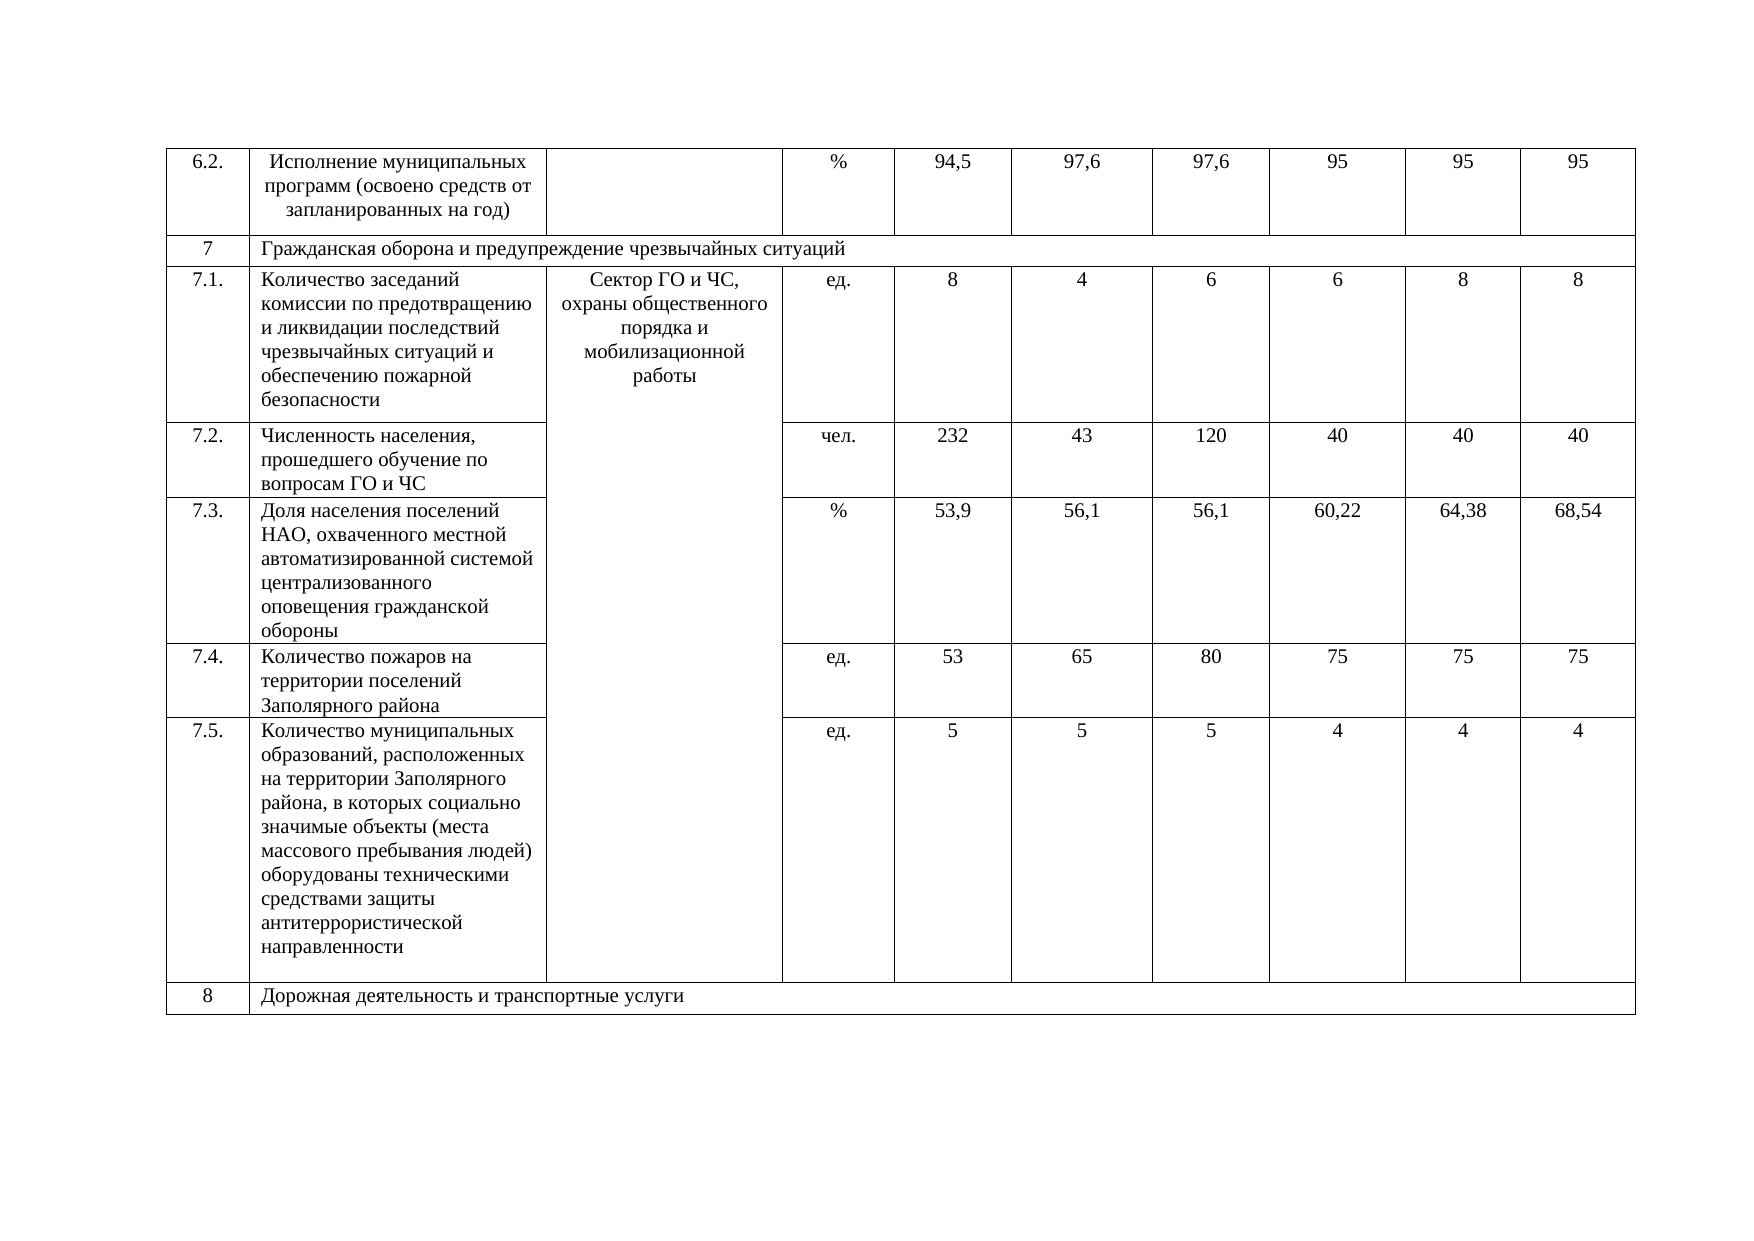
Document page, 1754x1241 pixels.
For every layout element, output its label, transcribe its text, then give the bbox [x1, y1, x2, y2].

table_cell 6 [1270, 267, 1405, 422]
table_cell % [783, 149, 894, 235]
table_cell 95 [1406, 149, 1520, 235]
table_cell 68,54 [1521, 498, 1635, 643]
table_cell 65 [1012, 644, 1152, 717]
table_cell Количество пожаров на территории поселений Заполярного района [250, 644, 546, 717]
table_cell 8 [1521, 267, 1635, 422]
table_cell 75 [1270, 644, 1405, 717]
table_cell Гражданская оборона и предупреждение чрезвычайных ситуаций [250, 236, 1635, 266]
table_cell 97,6 [1012, 149, 1152, 235]
table_cell Дорожная деятельность и транспортные услуги [250, 983, 1635, 1013]
table_cell ед. [783, 644, 894, 717]
table_cell 7.5. [167, 718, 249, 982]
table_cell Сектор ГО и ЧС, охраны общественного порядка и мобилизационной работы [547, 267, 782, 982]
table_cell 4 [1406, 718, 1520, 982]
table_cell 53 [895, 644, 1011, 717]
table_cell 80 [1153, 644, 1269, 717]
table_cell 8 [895, 267, 1011, 422]
table_cell ед. [783, 718, 894, 982]
table_cell 120 [1153, 423, 1269, 497]
table_cell % [783, 498, 894, 643]
table_cell 7.2. [167, 423, 249, 497]
table_cell 6.2. [167, 149, 249, 235]
table_cell 8 [167, 983, 249, 1013]
table_cell 56,1 [1012, 498, 1152, 643]
table_cell 40 [1270, 423, 1405, 497]
table_cell 6 [1153, 267, 1269, 422]
table_cell 7.4. [167, 644, 249, 717]
table_cell 7.1. [167, 267, 249, 422]
table_cell 95 [1521, 149, 1635, 235]
table_cell Численность населения, прошедшего обучение по вопросам ГО и ЧС [250, 423, 546, 497]
table_cell 40 [1521, 423, 1635, 497]
table_cell 5 [1012, 718, 1152, 982]
table_cell 7 [167, 236, 249, 266]
table_cell 7.3. [167, 498, 249, 643]
table_cell 232 [895, 423, 1011, 497]
table_cell 64,38 [1406, 498, 1520, 643]
table_cell 75 [1406, 644, 1520, 717]
table_cell чел. [783, 423, 894, 497]
table_cell 5 [895, 718, 1011, 982]
table_cell 60,22 [1270, 498, 1405, 643]
table_cell 94,5 [895, 149, 1011, 235]
table_cell Количество муниципальных образований, расположенных на территории Заполярного района, в которых социально значимые объекты (места массового пребывания людей) оборудованы техническими средствами защиты антитеррористической направленности [250, 718, 546, 982]
table_cell Количество заседаний комиссии по предотвращению и ликвидации последствий чрезвычайных ситуаций и обеспечению пожарной безопасности [250, 267, 546, 422]
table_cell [547, 149, 782, 235]
table_cell 4 [1270, 718, 1405, 982]
table_cell 43 [1012, 423, 1152, 497]
table_cell 56,1 [1153, 498, 1269, 643]
table_cell 40 [1406, 423, 1520, 497]
table_cell 5 [1153, 718, 1269, 982]
table_cell 4 [1012, 267, 1152, 422]
table_cell 4 [1521, 718, 1635, 982]
table_cell 53,9 [895, 498, 1011, 643]
table_cell ед. [783, 267, 894, 422]
table_cell 75 [1521, 644, 1635, 717]
table_cell Исполнение муниципальных программ (освоено средств от запланированных на год) [250, 149, 546, 235]
table_cell 95 [1270, 149, 1405, 235]
table_cell 97,6 [1153, 149, 1269, 235]
table_cell 8 [1406, 267, 1520, 422]
table_cell Доля населения поселений НАО, охваченного местной автоматизированной системой централизованного оповещения гражданской обороны [250, 498, 546, 643]
